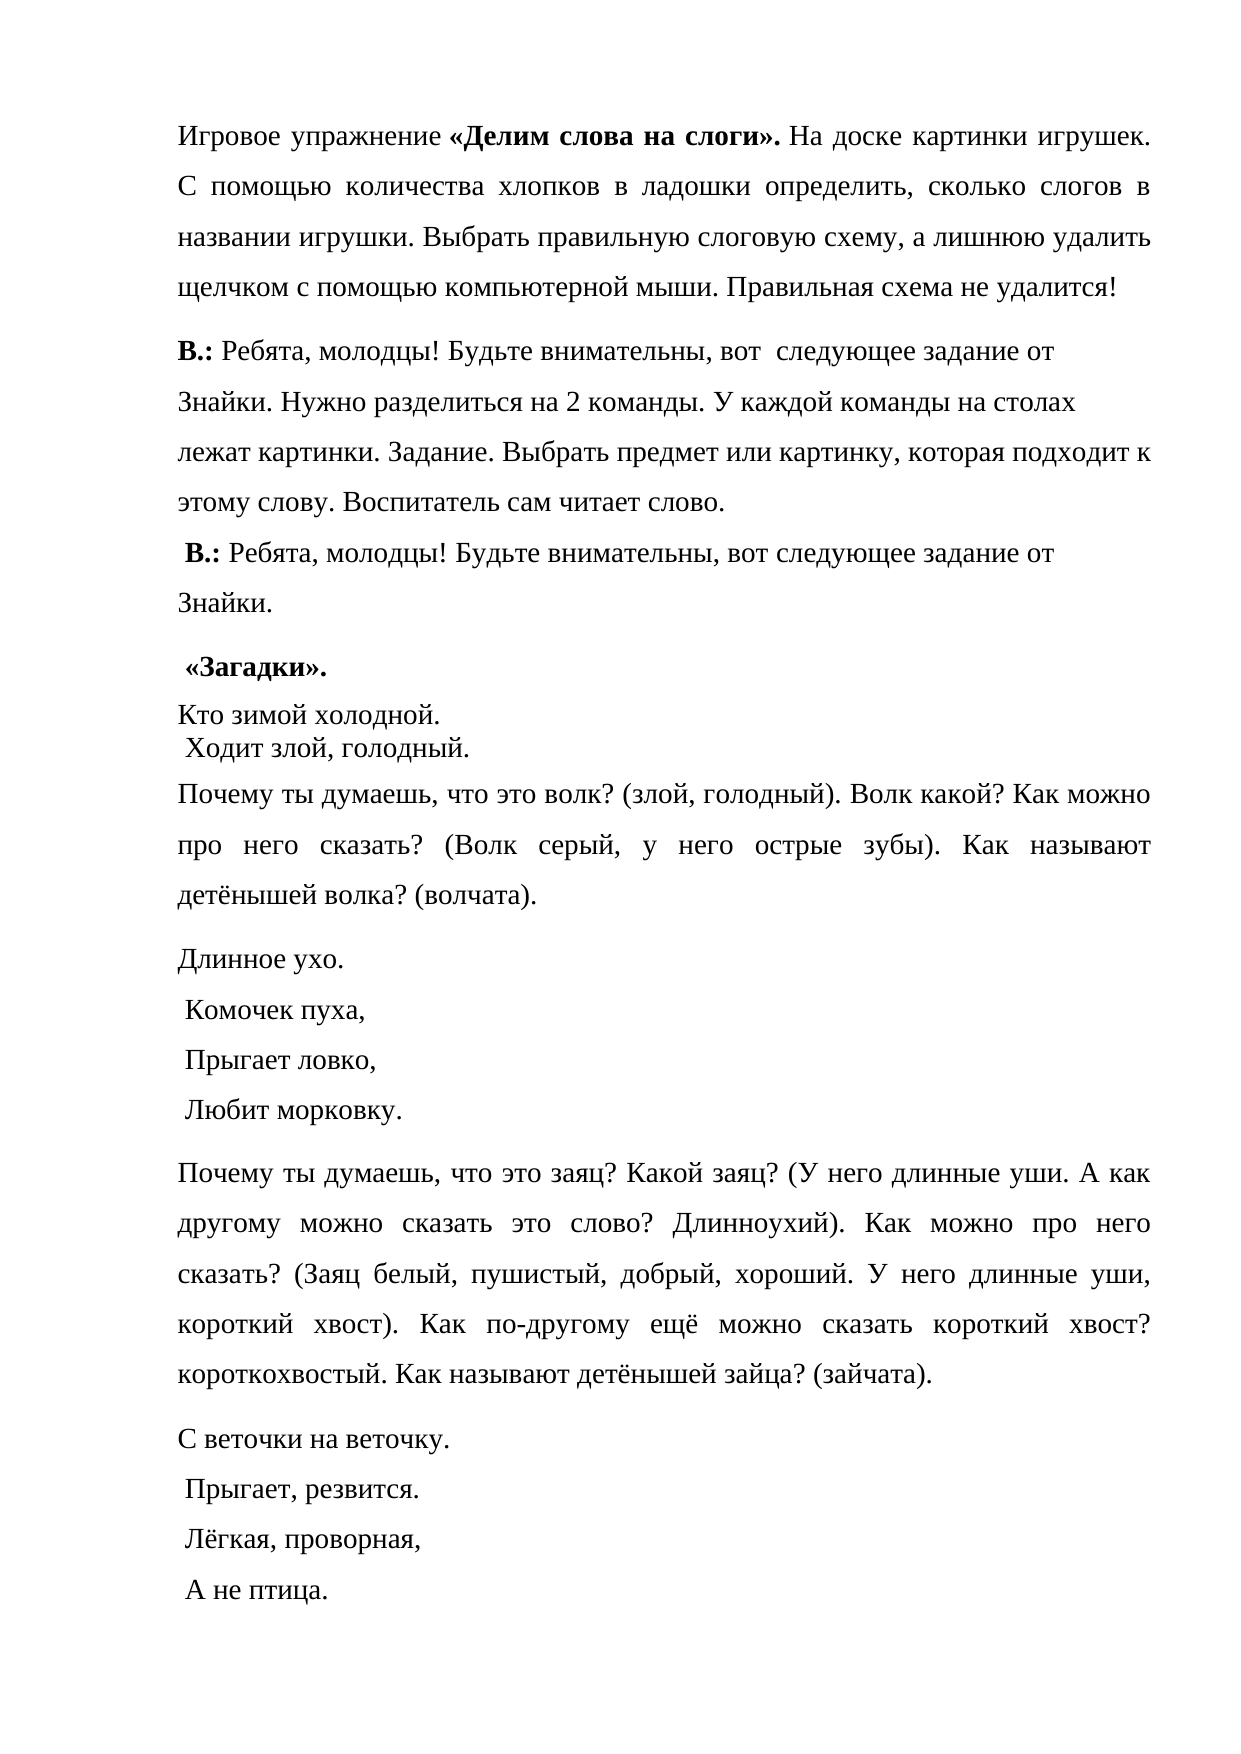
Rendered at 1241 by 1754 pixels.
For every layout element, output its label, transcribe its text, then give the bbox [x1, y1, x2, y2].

text «Загадки». [177, 649, 1152, 683]
text С веточки на веточку. Прыгает, резвится. Лёгкая, проворная, А не птица. [177, 1421, 1152, 1605]
text Длинное ухо. Комочек пуха, Прыгает ловко, Любит морковку. [177, 942, 1152, 1126]
text Почему ты думаешь, что это волк? (злой, голодный). Волк какой? Как можно про него сказать? (Волк серый, у него острые зубы). Как называют детёнышей волка? (волчата). [177, 777, 1152, 911]
text Кто зимой холодной. Ходит злой, голодный. [177, 697, 1152, 764]
text В.: Ребята, молодцы! Будьте внимательны, вот следующее задание от Знайки. Нужно разделиться на 2 команды. У каждой команды на столах лежат картинки. Задание. Выбрать предмет или картинку, которая подходит к этому слову. Воспитатель сам читает слово. В.: Ребята, молодцы! Будьте внимательны, вот следующее задание от Знайки. [177, 333, 1152, 618]
text Почему ты думаешь, что это заяц? Какой заяц? (У него длинные уши. А как другому можно сказать это слово? Длинноухий). Как можно про него сказать? (Заяц белый, пушистый, добрый, хороший. У него длинные уши, короткий хвост). Как по-другому ещё можно сказать короткий хвост? короткохвостый. Как называют детёнышей зайца? (зайчата). [177, 1155, 1152, 1390]
text Игровое упражнение «Делим слова на слоги». На доске картинки игрушек. С помощью количества хлопков в ладошки определить, сколько слогов в названии игрушки. Выбрать правильную слоговую схему, а лишнюю удалить щелчком с помощью компьютерной мыши. Правильная схема не удалится! [177, 118, 1152, 303]
